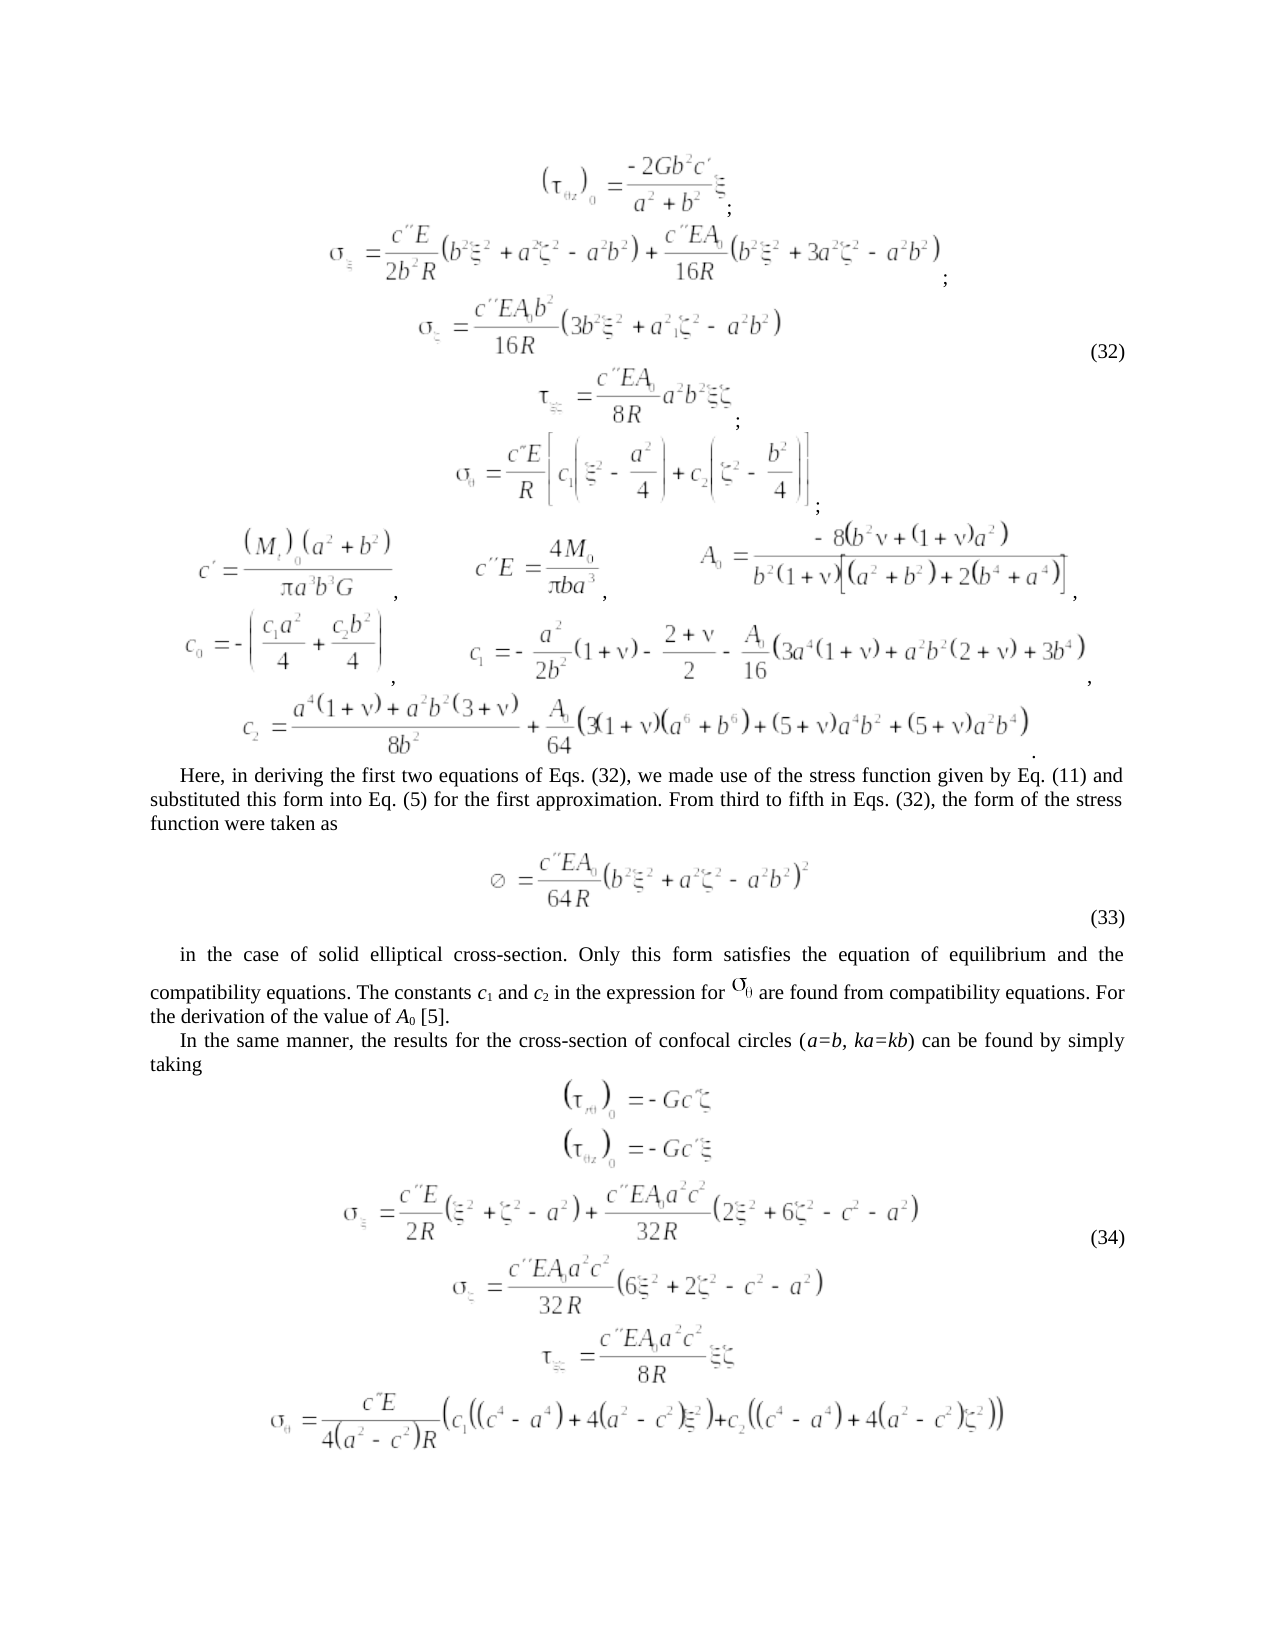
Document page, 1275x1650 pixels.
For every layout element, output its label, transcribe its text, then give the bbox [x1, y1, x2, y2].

text ; [150, 363, 1125, 432]
text ; [150, 219, 1125, 289]
text In the same manner, the results for the cross-section of confocal circles (a=b, ka=kb) can be found by simply taking [150, 1028, 1125, 1076]
text in the case of solid elliptical cross-section. Only this form satisfies the equation of equilibrium and the compatibility equations. The constants c1 and c2 in the expression for are found from compatibility equations. For the derivation of the value of A0 [5]. [150, 942, 1125, 1028]
text ; [150, 432, 1125, 517]
text (33) [150, 847, 1125, 929]
text . [150, 688, 1125, 763]
text Here, in deriving the first two equations of Eqs. (32), we made use of the stress function given by Eq. (11) and substituted this form into Eq. (5) for the first approximation. From third to fifth in Eqs. (32), the form of the stress function were taken as [150, 763, 1125, 835]
text ; [150, 150, 1125, 219]
text (32) [150, 289, 1125, 363]
text (34) [150, 1174, 1125, 1249]
text , , , , , [150, 517, 1125, 688]
